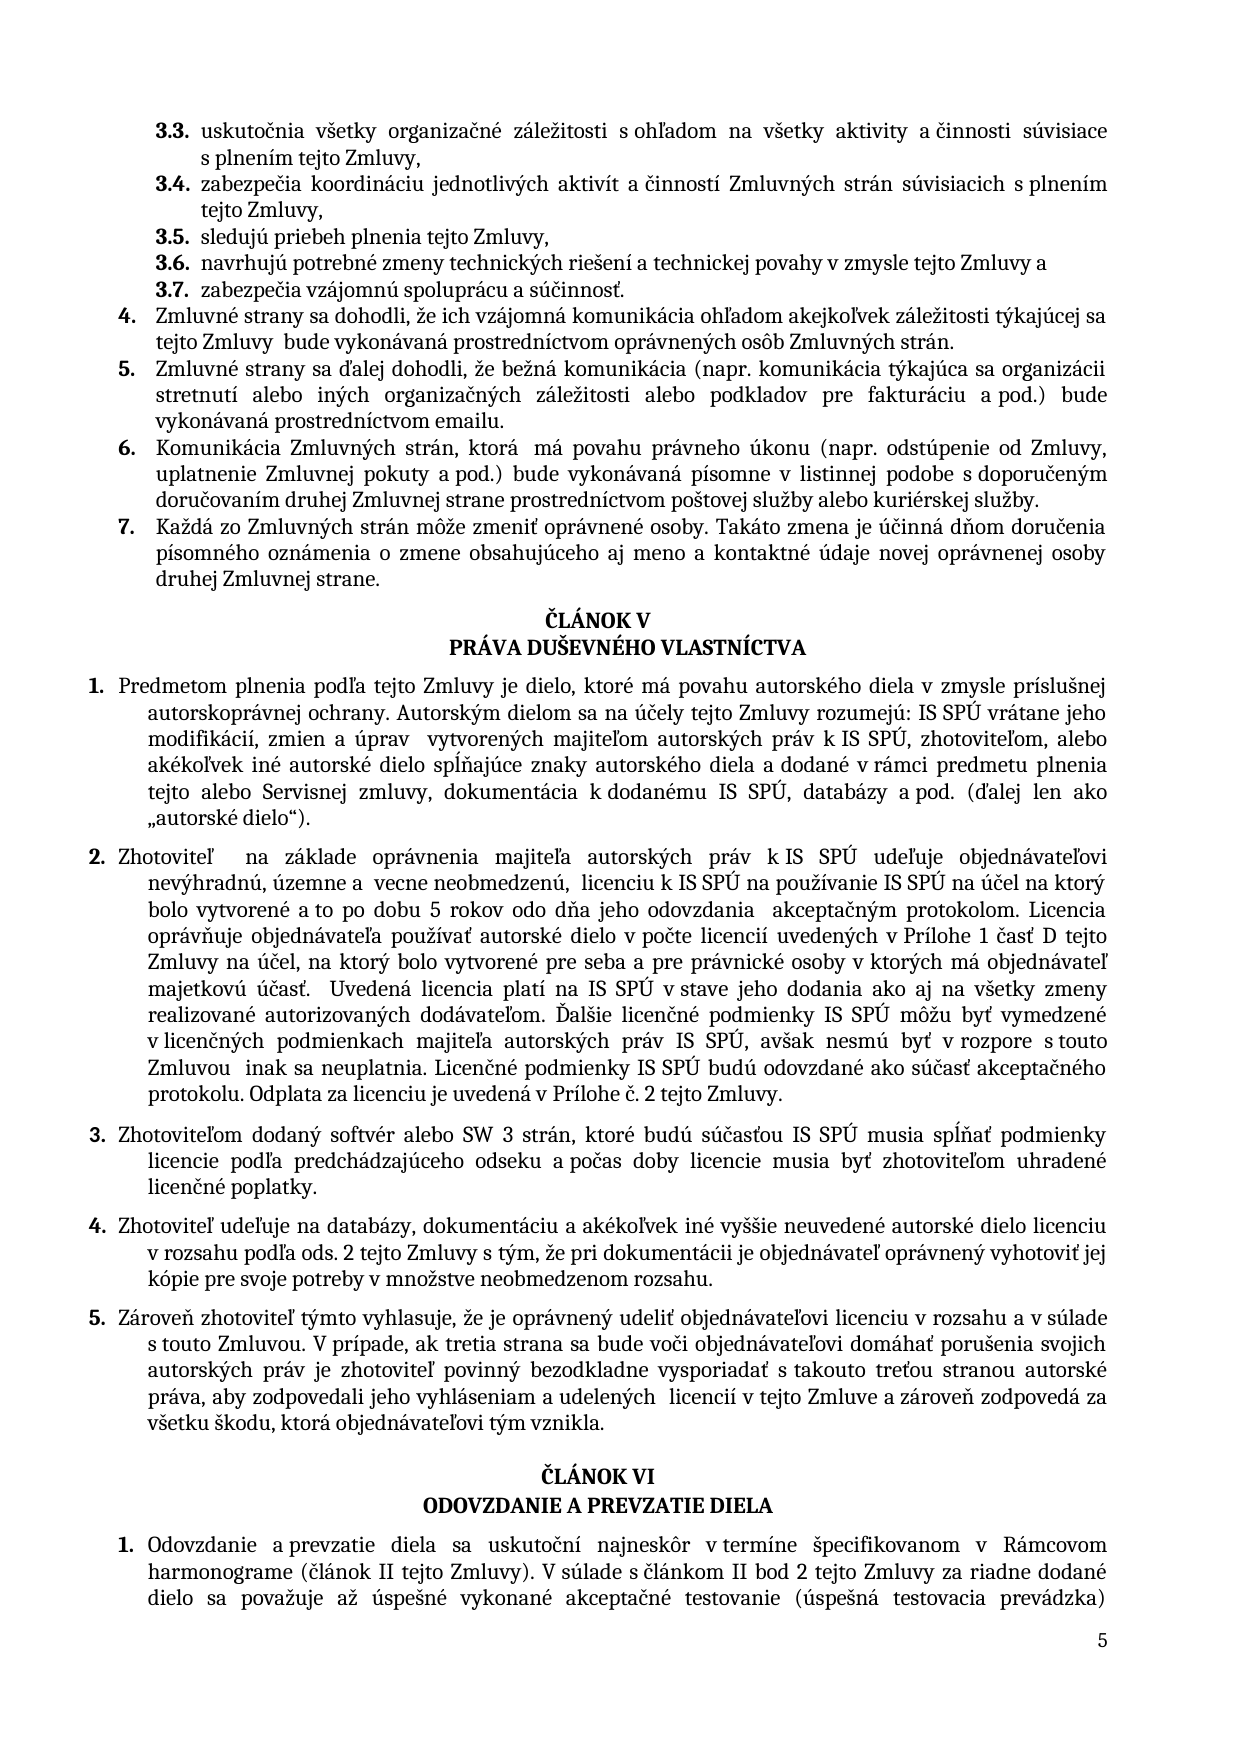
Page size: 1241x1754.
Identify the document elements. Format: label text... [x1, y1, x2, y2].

list Predmetom plnenia podľa tejto Zmluvy je dielo, ktoré má povahu autorského diela v zmysle príslušnej autorskoprávnej ochrany. Autorským dielom sa na účely tejto Zmluvy rozumejú: IS SPÚ vrátane jeho modifikácií, zmien a úprav vytvorených majiteľom autorských práv k IS SPÚ, zhotoviteľom, alebo akékoľvek iné autorské dielo spĺňajúce znaky autorského diela a dodané v rámci predmetu plnenia tejto alebo Servisnej zmluvy, dokumentácia k dodanému IS SPÚ, databázy a pod. (ďalej len ako „autorské dielo“). [88, 673, 1107, 831]
list Komunikácia Zmluvných strán, ktorá má povahu právneho úkonu (napr. odstúpenie od Zmluvy, uplatnenie Zmluvnej pokuty a pod.) bude vykonávaná písomne v listinnej podobe s doporučeným doručovaním druhej Zmluvnej strane prostredníctvom poštovej služby alebo kuriérskej služby. [118, 434, 1107, 513]
list Zmluvné strany sa ďalej dohodli, že bežná komunikácia (napr. komunikácia týkajúca sa organizácii stretnutí alebo iných organizačných záležitosti alebo podkladov pre fakturáciu a pod.) bude vykonávaná prostredníctvom emailu. [118, 355, 1107, 434]
list uskutočnia všetky organizačné záležitosti s ohľadom na všetky aktivity a činnosti súvisiace s plnením tejto Zmluvy, [156, 118, 1107, 171]
subtitle Článok V [88, 605, 1107, 634]
list zabezpečia koordináciu jednotlivých aktivít a činností Zmluvných strán súvisiacich s plnením tejto Zmluvy, [156, 171, 1107, 224]
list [118, 1532, 1107, 1611]
list Zmluvné strany sa dohodli, že ich vzájomná komunikácia ohľadom akejkoľvek záležitosti týkajúcej sa tejto Zmluvy bude vykonávaná prostredníctvom oprávnených osôb Zmluvných strán. [118, 303, 1107, 355]
list Zhotoviteľ udeľuje na databázy, dokumentáciu a akékoľvek iné vyššie neuvedené autorské dielo licenciu v rozsahu podľa ods. 2 tejto Zmluvy s tým, že pri dokumentácii je objednávateľ oprávnený vyhotoviť jej kópie pre svoje potreby v množstve neobmedzenom rozsahu. [88, 1213, 1107, 1292]
list zabezpečia vzájomnú spoluprácu a súčinnosť. [156, 276, 1107, 303]
list Zároveň zhotoviteľ týmto vyhlasuje, že je oprávnený udeliť objednávateľovi licenciu v rozsahu a v súlade s touto Zmluvou. V prípade, ak tretia strana sa bude voči objednávateľovi domáhať porušenia svojich autorských práv je zhotoviteľ povinný bezodkladne vysporiadať s takouto treťou stranou autorské práva, aby zodpovedali jeho vyhláseniam a udelených licencií v tejto Zmluve a zároveň zodpovedá za všetku škodu, ktorá objednávateľovi tým vznikla. [88, 1304, 1107, 1436]
text PRÁVA DUŠEVNÉHO VLASTNÍCTVA [148, 634, 1107, 661]
list Zhotoviteľom dodaný softvér alebo SW 3 strán, ktoré budú súčasťou IS SPÚ musia spĺňať podmienky licencie podľa predchádzajúceho odseku a počas doby licencie musia byť zhotoviteľom uhradené licenčné poplatky. [88, 1120, 1107, 1201]
subtitle Článok VI [88, 1461, 1107, 1491]
list Každá zo Zmluvných strán môže zmeniť oprávnené osoby. Takáto zmena je účinná dňom doručenia písomného oznámenia o zmene obsahujúceho aj meno a kontaktné údaje novej oprávnenej osoby druhej Zmluvnej strane. [118, 513, 1107, 593]
list Zhotoviteľ na základe oprávnenia majiteľa autorských práv k IS SPÚ udeľuje objednávateľovi nevýhradnú, územne a vecne neobmedzenú, licenciu k IS SPÚ na používanie IS SPÚ na účel na ktorý bolo vytvorené a to po dobu 5 rokov odo dňa jeho odovzdania akceptačným protokolom. Licencia oprávňuje objednávateľa používať autorské dielo v počte licencií uvedených v Prílohe 1 časť D tejto Zmluvy na účel, na ktorý bolo vytvorené pre seba a pre právnické osoby v ktorých má objednávateľ majetkovú účasť. Uvedená licencia platí na IS SPÚ v stave jeho dodania ako aj na všetky zmeny realizované autorizovaných dodávateľom. Ďalšie licenčné podmienky IS SPÚ môžu byť vymedzené v licenčných podmienkach majiteľa autorských práv IS SPÚ, avšak nesmú byť v rozpore s touto Zmluvou inak sa neuplatnia. Licenčné podmienky IS SPÚ budú odovzdané ako súčasť akceptačného protokolu. Odplata za licenciu je uvedená v Prílohe č. 2 tejto Zmluvy. [88, 844, 1107, 1107]
subtitle Odovzdanie a prevzatie Diela [88, 1491, 1107, 1520]
list sledujú priebeh plnenia tejto Zmluvy, [156, 224, 1107, 250]
list navrhujú potrebné zmeny technických riešení a technickej povahy v zmysle tejto Zmluvy a [156, 250, 1107, 276]
